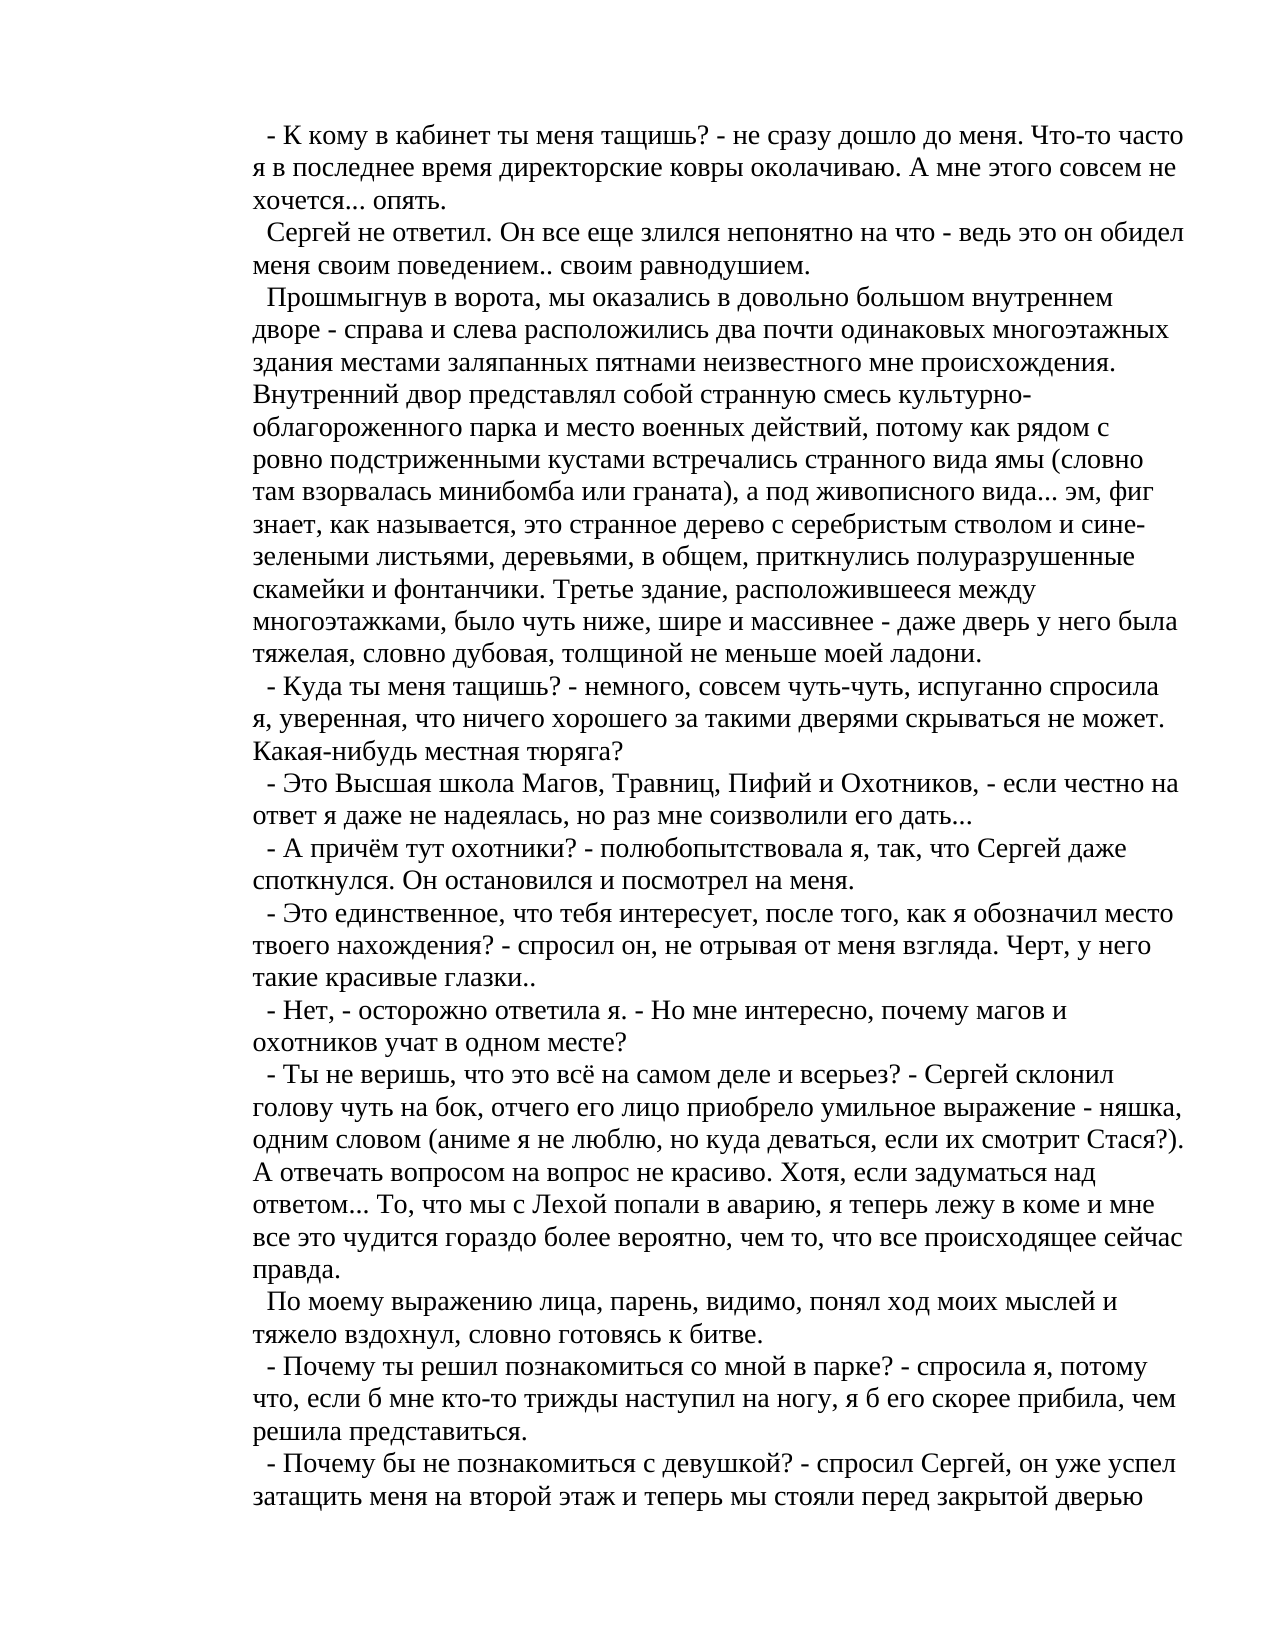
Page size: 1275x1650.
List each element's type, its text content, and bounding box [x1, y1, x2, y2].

text - Почему ты решил познакомиться со мной в парке? - спросила я, потому что, если б мне кто-то трижды наступил на ногу, я б его скорее прибила, чем решила представиться. [252, 1349, 1186, 1446]
text - Нет, - осторожно ответила я. - Но мне интересно, почему магов и охотников учат в одном месте? [252, 993, 1186, 1058]
text - Это единственное, что тебя интересует, после того, как я обозначил место твоего нахождения? - спросил он, не отрывая от меня взгляда. Черт, у него такие красивые глазки.. [252, 896, 1186, 993]
text Сергей не ответил. Он все еще злился непонятно на что - ведь это он обидел меня своим поведением.. своим равнодушием. [252, 215, 1186, 280]
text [252, 1446, 1186, 1511]
text - Это Высшая школа Магов, Травниц, Пифий и Охотников, - если честно на ответ я даже не надеялась, но раз мне соизволили его дать... [252, 766, 1186, 831]
text Прошмыгнув в ворота, мы оказались в довольно большом внутреннем дворе - справа и слева расположились два почти одинаковых многоэтажных здания местами заляпанных пятнами неизвестного мне происхождения. Внутренний двор представлял собой странную смесь культурно-облагороженного парка и место военных действий, потому как рядом с ровно подстриженными кустами встречались странного вида ямы (словно там взорвалась минибомба или граната), а под живописного вида... эм, фиг знает, как называется, это странное дерево с серебристым стволом и сине-зелеными листьями, деревьями, в общем, приткнулись полуразрушенные скамейки и фонтанчики. Третье здание, расположившееся между многоэтажками, было чуть ниже, шире и массивнее - даже дверь у него была тяжелая, словно дубовая, толщиной не меньше моей ладони. [252, 280, 1186, 669]
text - Ты не веришь, что это всё на самом деле и всерьез? - Сергей склонил голову чуть на бок, отчего его лицо приобрело умильное выражение - няшка, одним словом (аниме я не люблю, но куда деваться, если их смотрит Стася?). А отвечать вопросом на вопрос не красиво. Хотя, если задуматься над ответом... То, что мы с Лехой попали в аварию, я теперь лежу в коме и мне все это чудится гораздо более вероятно, чем то, что все происходящее сейчас правда. [252, 1058, 1186, 1284]
text - К кому в кабинет ты меня тащишь? - не сразу дошло до меня. Что-то часто я в последнее время директорские ковры околачиваю. А мне этого совсем не хочется... опять. [252, 118, 1186, 215]
text По моему выражению лица, парень, видимо, понял ход моих мыслей и тяжело вздохнул, словно готовясь к битве. [252, 1284, 1186, 1349]
text - А причём тут охотники? - полюбопытствовала я, так, что Сергей даже споткнулся. Он остановился и посмотрел на меня. [252, 831, 1186, 896]
text - Куда ты меня тащишь? - немного, совсем чуть-чуть, испуганно спросила я, уверенная, что ничего хорошего за такими дверями скрываться не может. Какая-нибудь местная тюряга? [252, 669, 1186, 766]
